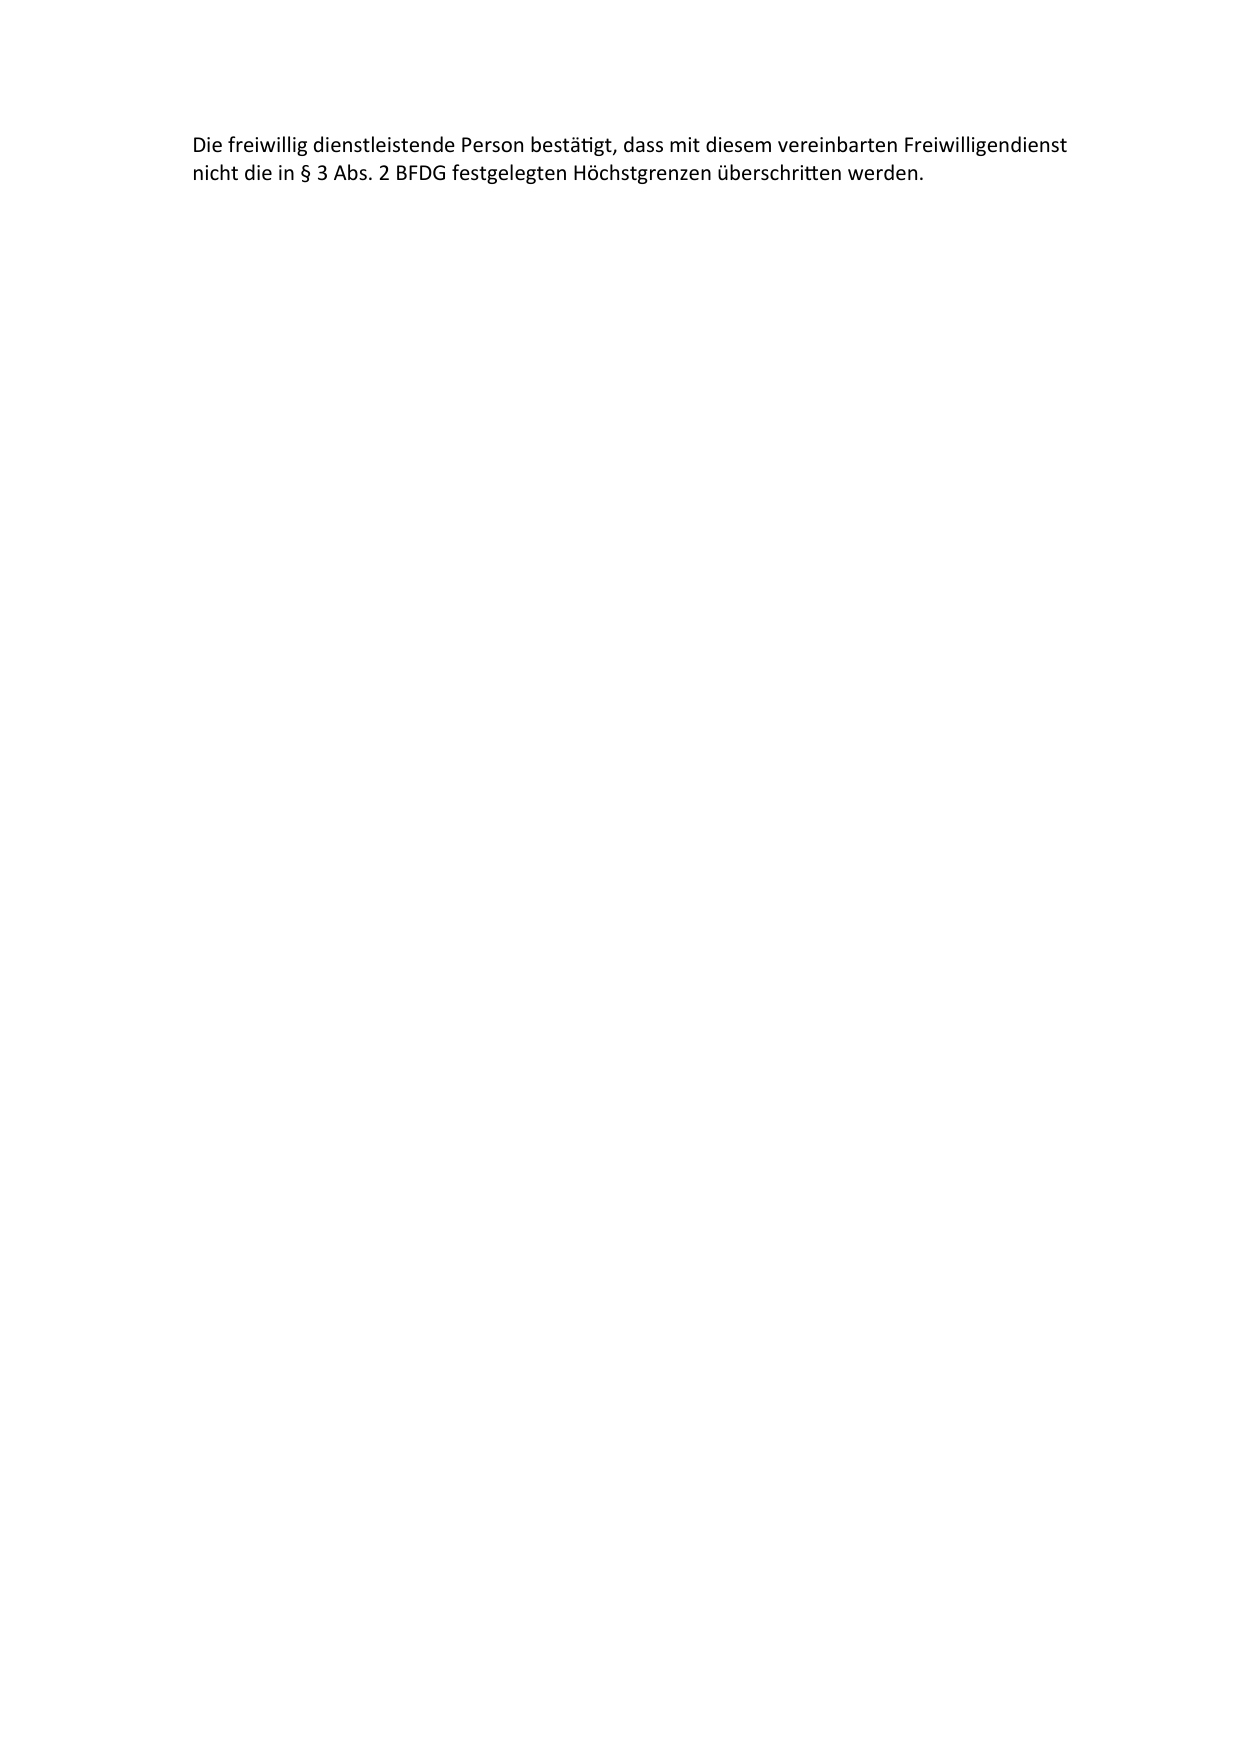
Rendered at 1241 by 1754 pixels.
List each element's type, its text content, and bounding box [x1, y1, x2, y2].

text Die freiwillig dienstleistende Person bestätigt, dass mit diesem vereinbarten Freiwilligendienst nicht die in § 3 Abs. 2 BFDG festgelegten Höchstgrenzen überschritten werden. [192, 130, 1092, 186]
